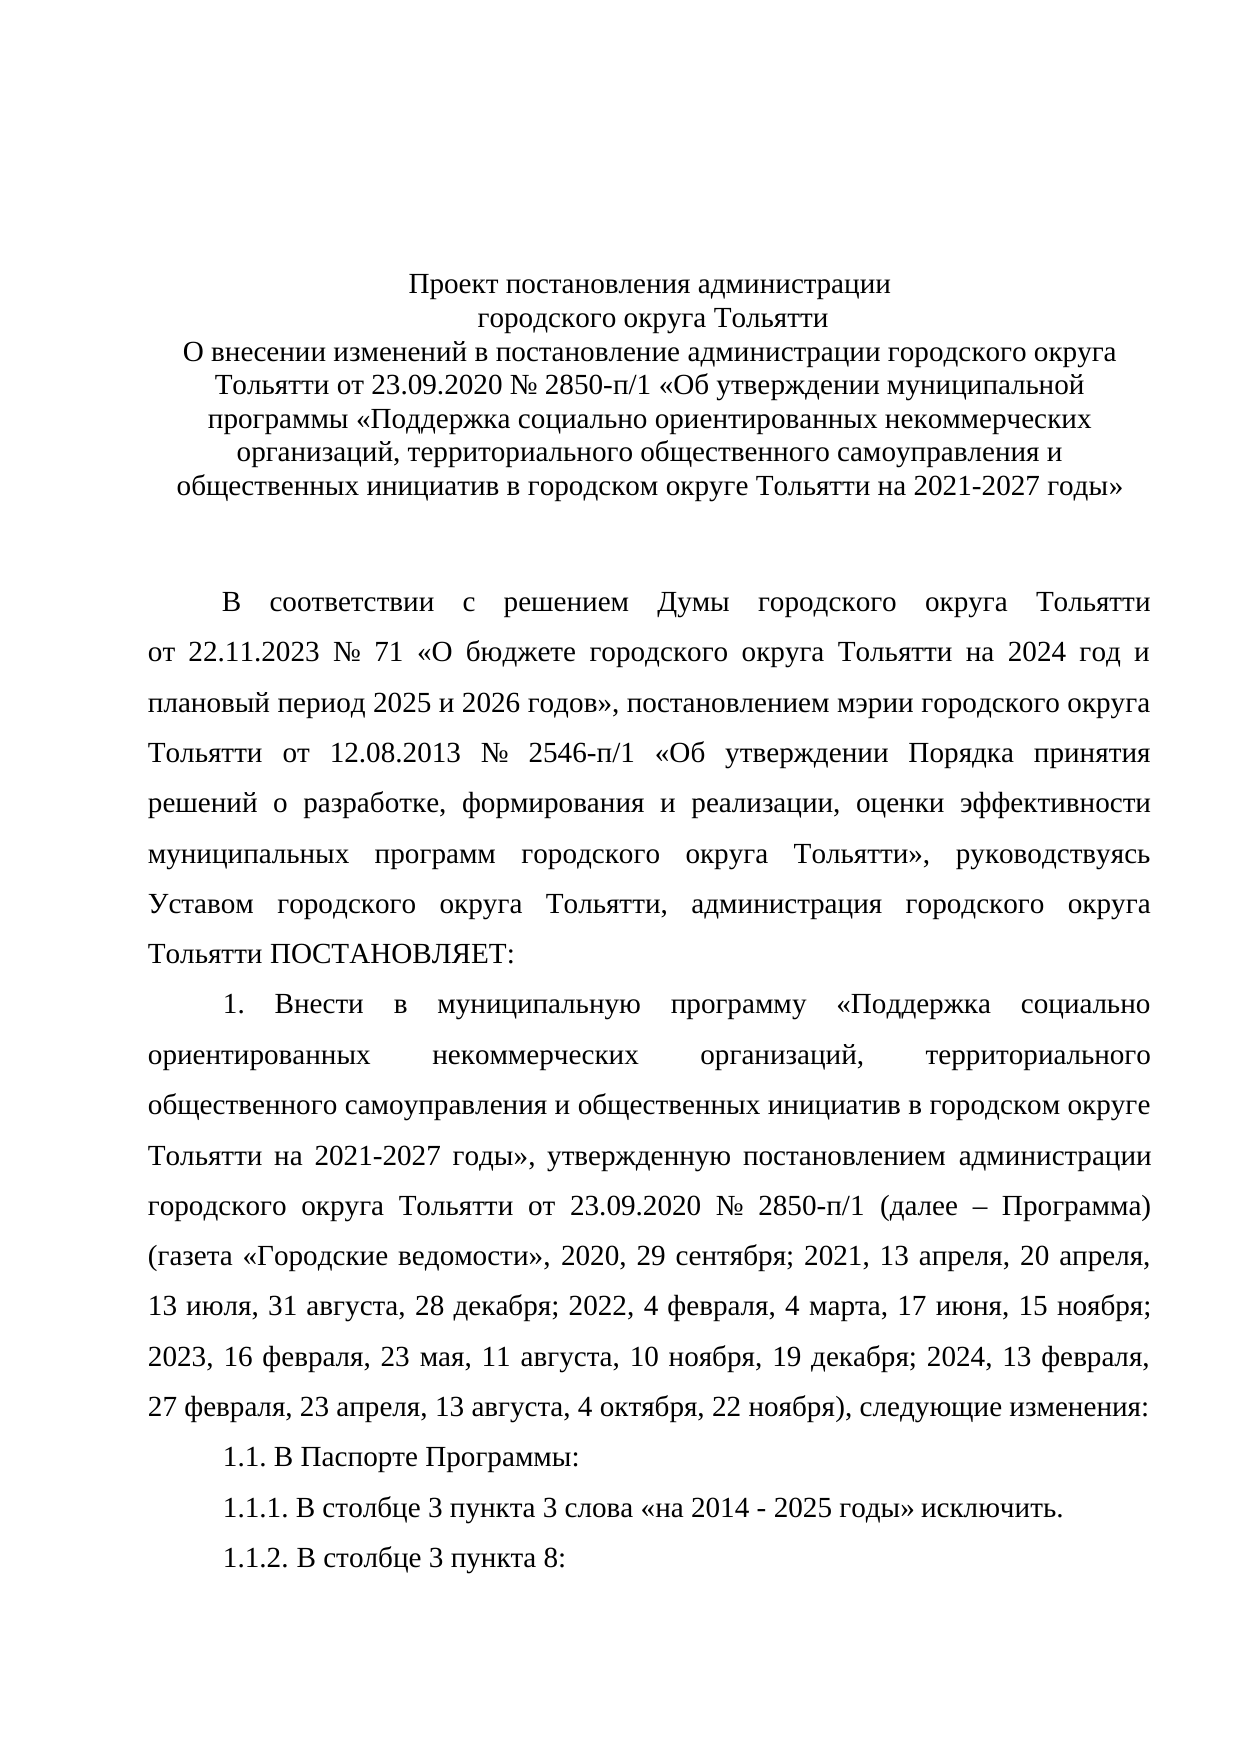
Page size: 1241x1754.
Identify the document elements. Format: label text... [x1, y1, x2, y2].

text Проект постановления администрации [148, 267, 1152, 300]
text 1. Внести в муниципальную программу «Поддержка социально ориентированных некоммерческих организаций, территориального общественного самоуправления и общественных инициатив в городском округе Тольятти на 2021-2027 годы», утвержденную постановлением администрации городского округа Тольятти от 23.09.2020 № 2850-п/1 (далее – Программа) (газета «Городские ведомости», 2020, 29 сентября; 2021, 13 апреля, 20 апреля, 13 июля, 31 августа, 28 декабря; 2022, 4 февраля, 4 марта, 17 июня, 15 ноября; 2023, 16 февраля, 23 мая, 11 августа, 10 ноября, 19 декабря; 2024, 13 февраля, 27 февраля, 23 апреля, 13 августа, 4 октября, 22 ноября), следующие изменения: [148, 987, 1152, 1423]
text 1.1.1. В столбце 3 пункта 3 слова «на 2014 - 2025 годы» исключить. [148, 1490, 1152, 1523]
text В соответствии с решением Думы городского округа Тольятти от 22.11.2023 № 71 «О бюджете городского округа Тольятти на 2024 год и плановый период 2025 и 2026 годов», постановлением мэрии городского округа Тольятти от 12.08.2013 № 2546-п/1 «Об утверждении Порядка принятия решений о разработке, формирования и реализации, оценки эффективности муниципальных программ городского округа Тольятти», руководствуясь Уставом городского округа Тольятти, администрация городского округа Тольятти постановляет: [148, 584, 1152, 970]
text 1.1. В Паспорте Программы: [148, 1439, 1152, 1473]
subtitle городского округа Тольятти [148, 300, 1158, 334]
text 1.1.2. В столбце 3 пункта 8: [148, 1540, 1152, 1574]
text О внесении изменений в постановление администрации городского округа Тольятти от 23.09.2020 № 2850-п/1 «Об утверждении муниципальной программы «Поддержка социально ориентированных некоммерческих организаций, территориального общественного самоуправления и общественных инициатив в городском округе Тольятти на 2021-2027 годы» [148, 334, 1152, 501]
